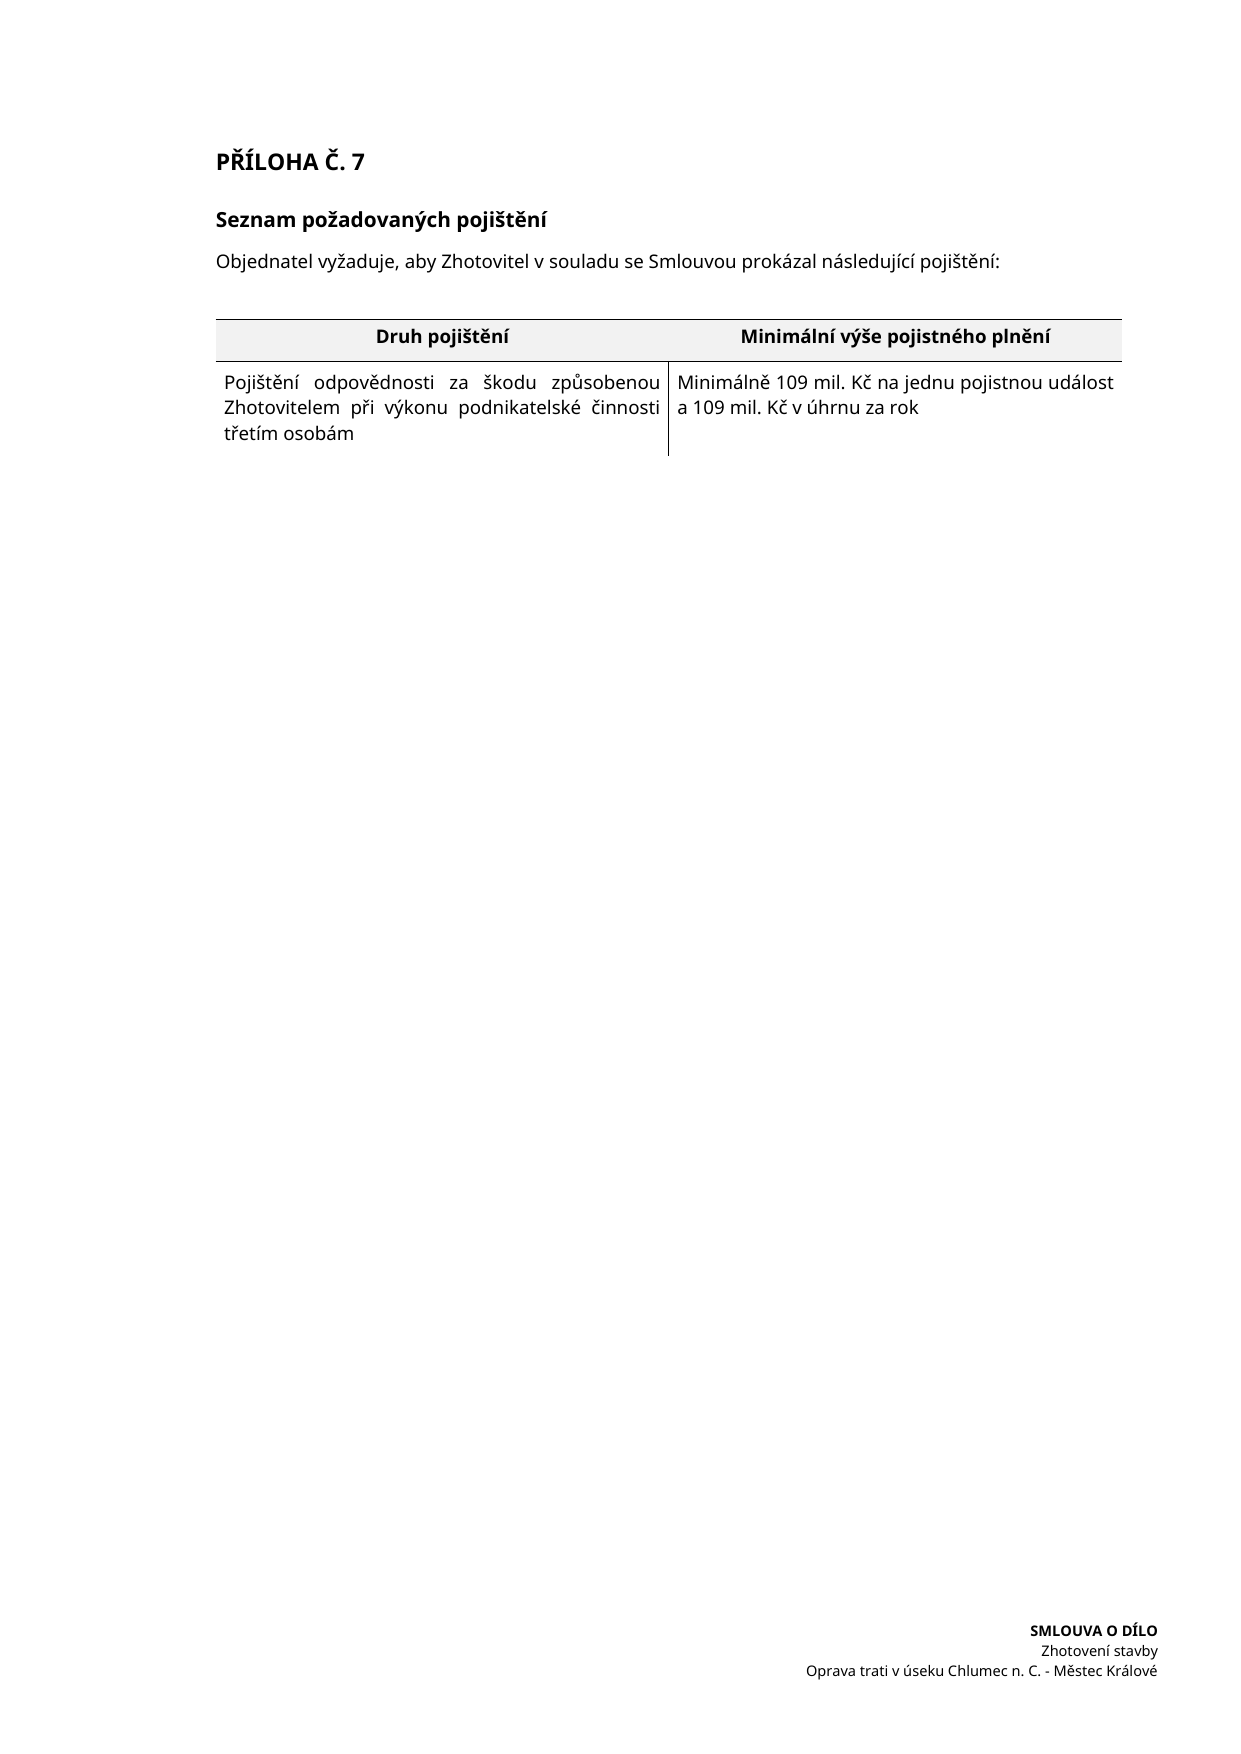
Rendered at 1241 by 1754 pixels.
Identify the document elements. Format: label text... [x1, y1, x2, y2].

text Seznam požadovaných pojištění [216, 205, 1122, 233]
table_header Druh pojištění [216, 320, 669, 361]
table_header Minimální výše pojistného plnění [669, 320, 1122, 361]
text Příloha č. 7 [216, 146, 1122, 177]
text Objednatel vyžaduje, aby Zhotovitel v souladu se Smlouvou prokázal následující pojištění: [216, 249, 1122, 274]
table_cell Minimálně 109 mil. Kč na jednu pojistnou událost a 109 mil. Kč v úhrnu za rok [669, 362, 1122, 456]
table_cell Pojištění odpovědnosti za škodu způsobenou Zhotovitelem při výkonu podnikatelské činnosti třetím osobám [216, 362, 668, 456]
